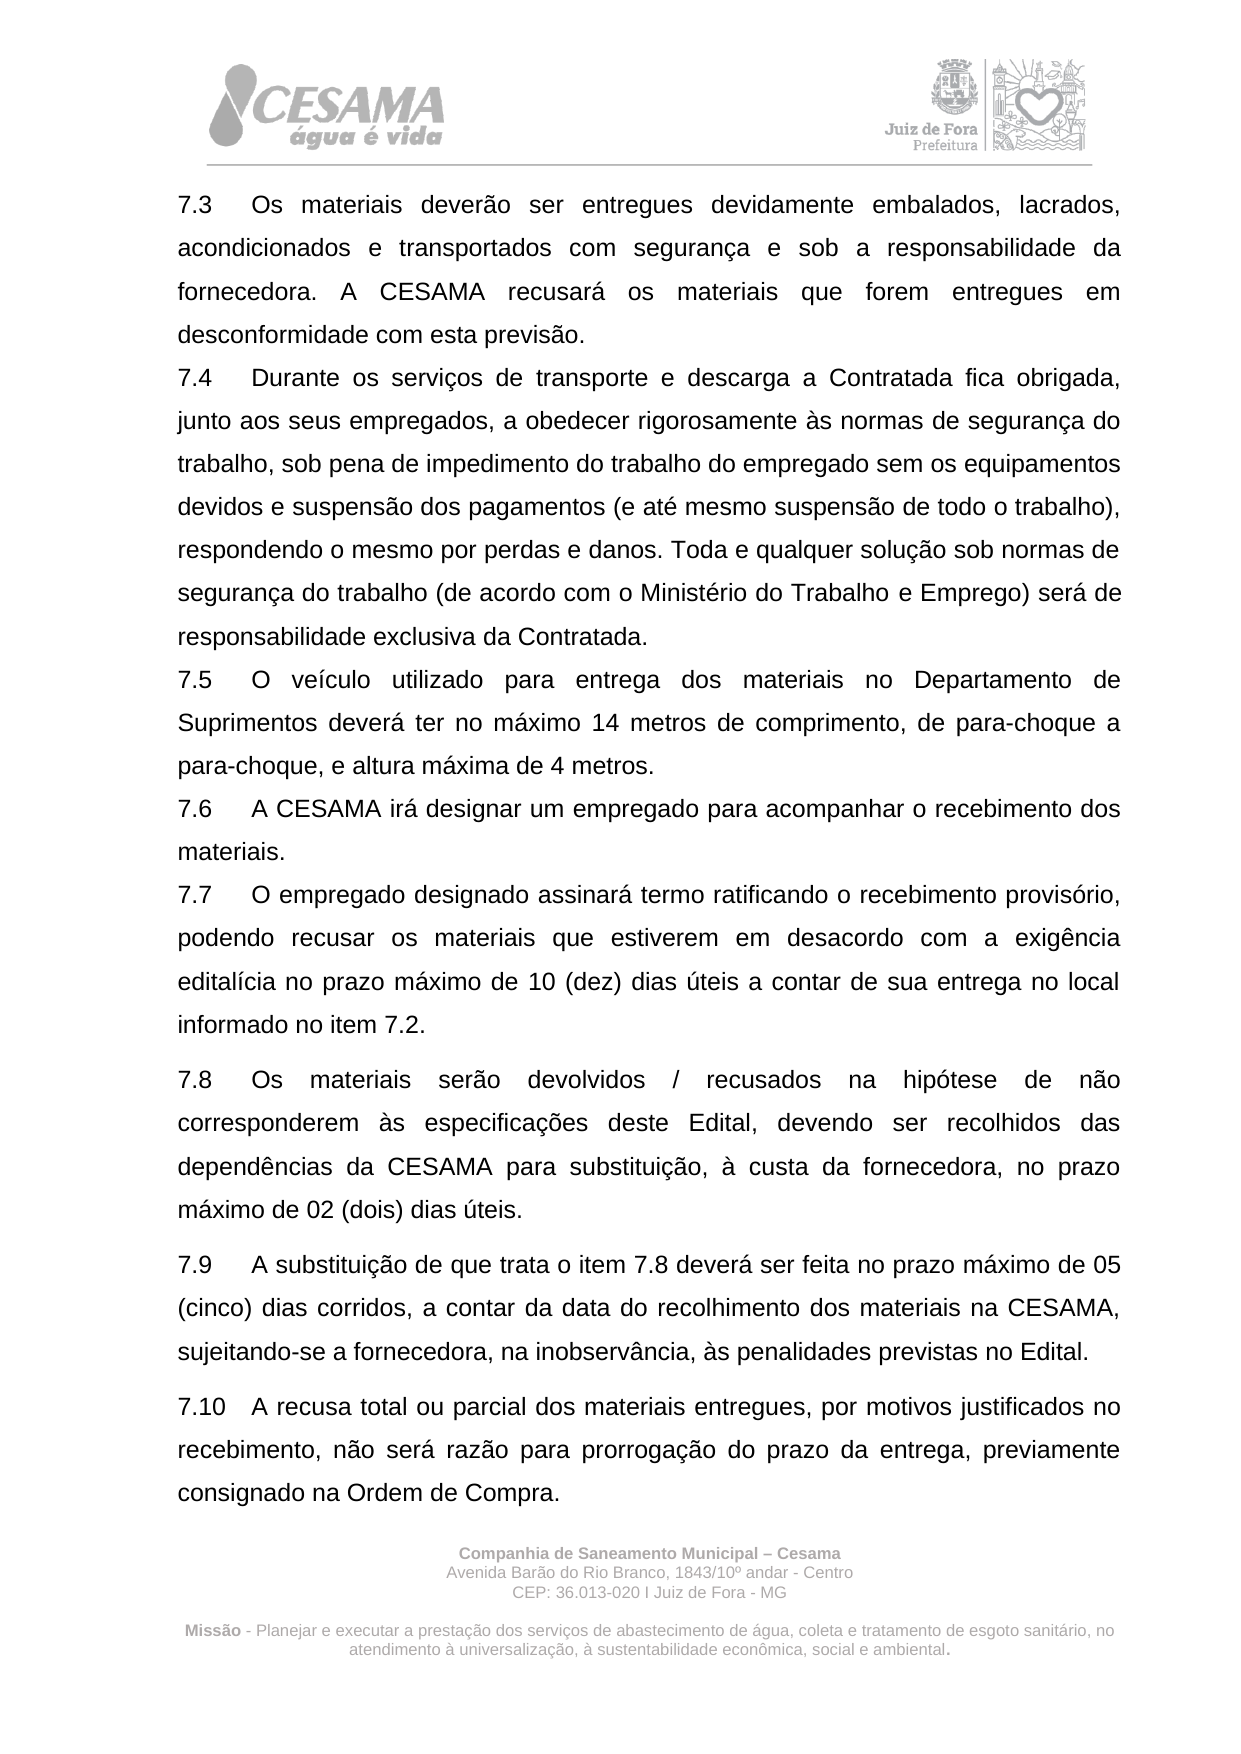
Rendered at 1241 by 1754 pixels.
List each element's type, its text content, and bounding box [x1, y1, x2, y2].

list Durante os serviços de transporte e descarga a Contratada fica obrigada, junto aos seus empregados, a obedecer rigorosamente às normas de segurança do trabalho, sob pena de impedimento do trabalho do empregado sem os equipamentos devidos e suspensão dos pagamentos (e até mesmo suspensão de todo o trabalho), respondendo o mesmo por perdas e danos. Toda e qualquer solução sob normas de segurança do trabalho (de acordo com o Ministério do Trabalho e Emprego) será de responsabilidade exclusiva da Contratada. [177, 363, 1122, 650]
list Os materiais deverão ser entregues devidamente embalados, lacrados, acondicionados e transportados com segurança e sob a responsabilidade da fornecedora. A CESAMA recusará os materiais que forem entregues em desconformidade com esta previsão. [177, 190, 1122, 348]
list Os materiais serão devolvidos / recusados na hipótese de não corresponderem às especificações deste Edital, devendo ser recolhidos das dependências da CESAMA para substituição, à custa da fornecedora, no prazo máximo de 02 (dois) dias úteis. [177, 1065, 1122, 1223]
list A recusa total ou parcial dos materiais entregues, por motivos justificados no recebimento, não será razão para prorrogação do prazo da entrega, previamente consignado na Ordem de Compra. [177, 1392, 1122, 1507]
list A substituição de que trata o item 7.8 deverá ser feita no prazo máximo de 05 (cinco) dias corridos, a contar da data do recolhimento dos materiais na CESAMA, sujeitando-se a fornecedora, na inobservância, às penalidades previstas no Edital. [177, 1250, 1122, 1365]
list O empregado designado assinará termo ratificando o recebimento provisório, podendo recusar os materiais que estiverem em desacordo com a exigência editalícia no prazo máximo de 10 (dez) dias úteis a contar de sua entrega no local informado no item 7.2. [177, 880, 1122, 1038]
list O veículo utilizado para entrega dos materiais no Departamento de Suprimentos deverá ter no máximo 14 metros de comprimento, de para-choque a para-choque, e altura máxima de 4 metros. [177, 665, 1122, 780]
list A CESAMA irá designar um empregado para acompanhar o recebimento dos materiais. [177, 794, 1122, 866]
picture [206, 59, 1093, 166]
